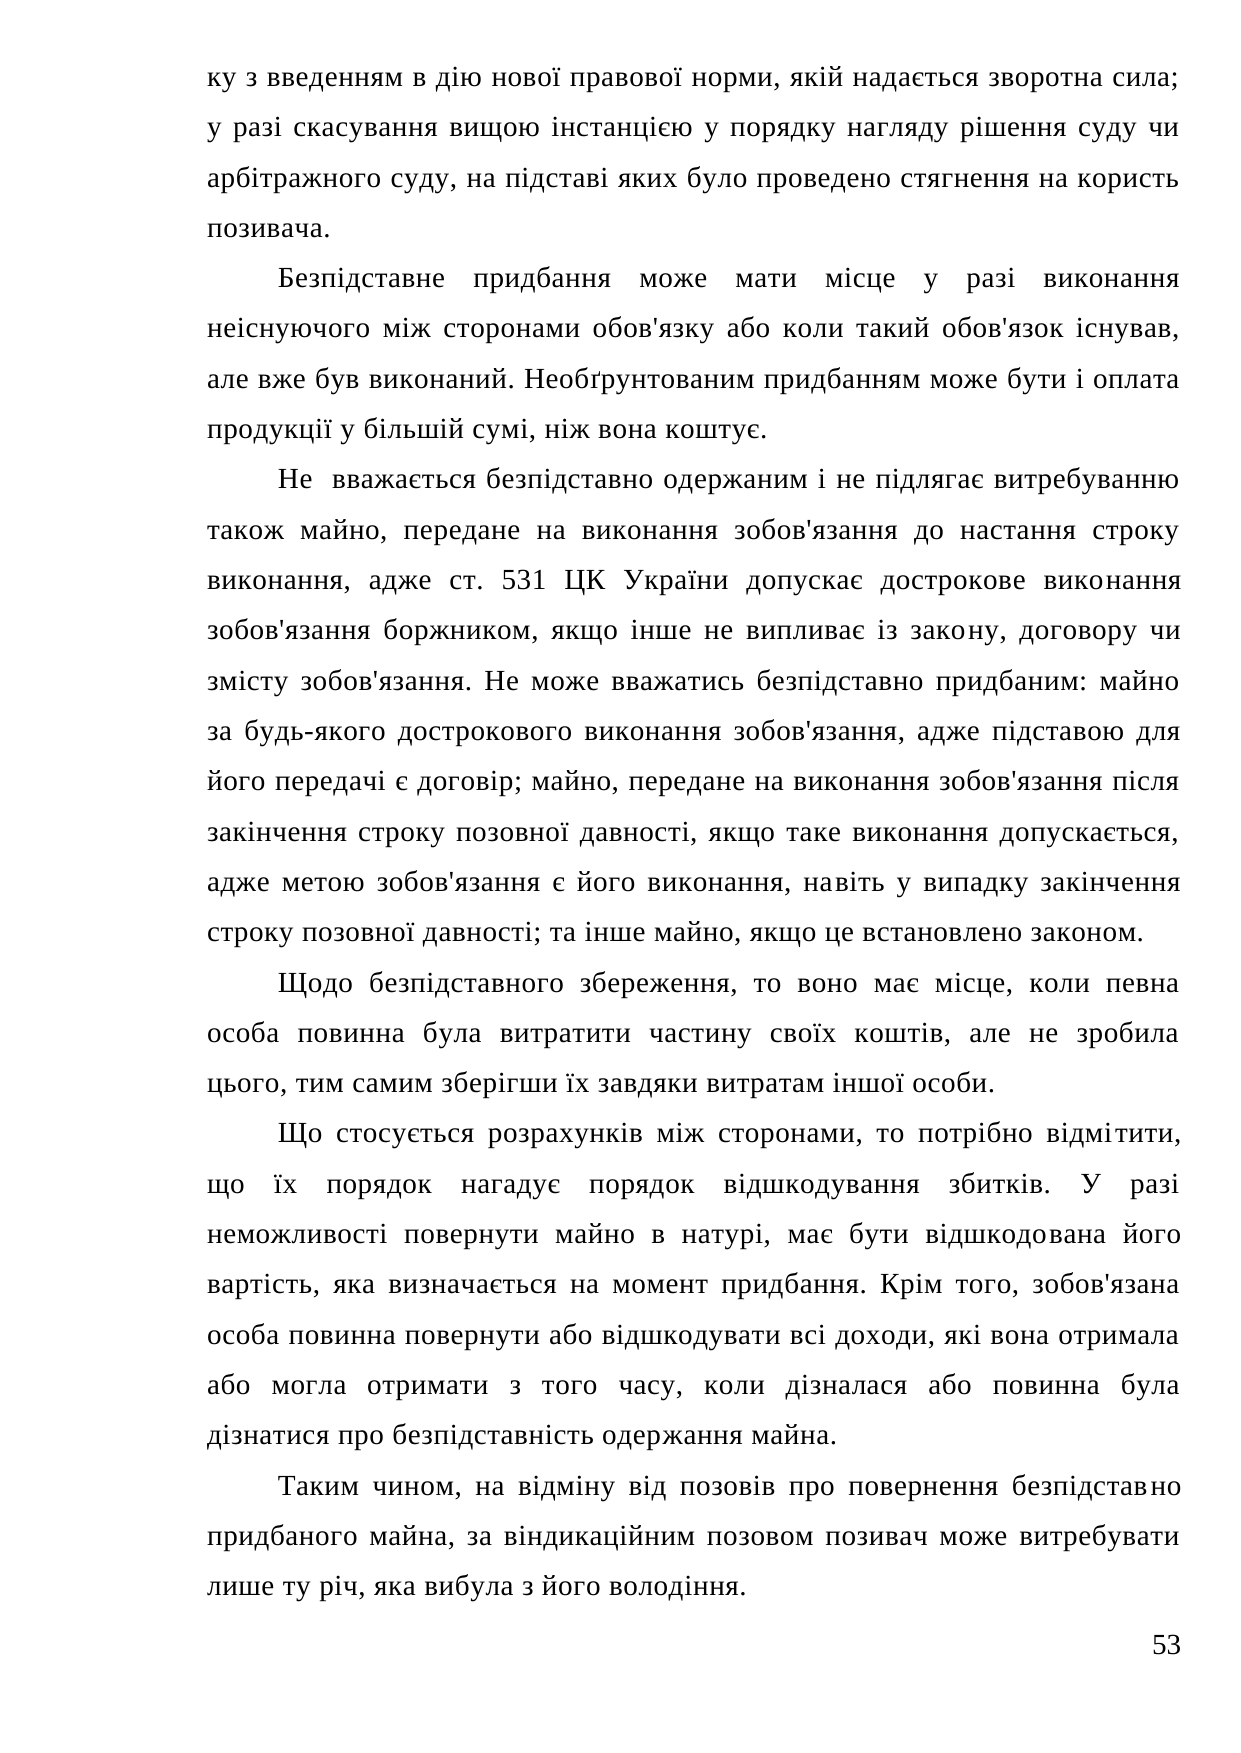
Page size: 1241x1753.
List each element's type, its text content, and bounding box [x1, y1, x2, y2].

text Щодо безпідставного збереження, то воно має місце, коли певна особа повинна була витратити частину своїх коштів, але не зробила цього, тим самим зберігши їх завдяки витратам іншої особи. [207, 965, 1181, 1099]
text Таким чином, на відміну від позовів про повернення безпідставно придбаного майна, за віндикаційним позовом позивач може витребувати лише ту річ, яка вибула з його володіння. [207, 1468, 1181, 1602]
text Безпідставне придбання може мати місце у разі виконання неіснуючого між сторонами обов'язку або коли такий обов'язок існував, але вже був виконаний. Необґрунтованим придбанням може бути і оплата продукції у більшій сумі, ніж вона коштує. [207, 260, 1181, 445]
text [207, 59, 1181, 243]
text Не вважається безпідставно одержаним і не підлягає витребуванню також майно, передане на виконання зобов'язання до настання строку виконання, адже ст. 531 ЦК України допускає дострокове виконання зобов'язання боржником, якщо інше не випливає із закону, договору чи змісту зобов'язання. Не може вважатись безпідставно придбаним: майно за будь-якого дострокового виконання зобов'язання, адже підставою для його передачі є договір; майно, передане на виконання зобов'язання після закінчення строку позовної давності, якщо таке виконання допускається, адже метою зобов'язання є його виконання, навіть у випадку закінчення строку позовної давності; та інше майно, якщо це встановлено законом. [207, 462, 1181, 948]
text Що стосується розрахунків між сторонами, то потрібно відмітити, що їх порядок нагадує порядок відшкодування збитків. У разі неможливості повернути майно в натурі, має бути відшкодована його вартість, яка визначається на момент придбання. Крім того, зобов'язана особа повинна повернути або відшкодувати всі доходи, які вона отримала або могла отримати з того часу, коли дізналася або повинна була дізнатися про безпідставність одержання майна. [207, 1116, 1181, 1451]
